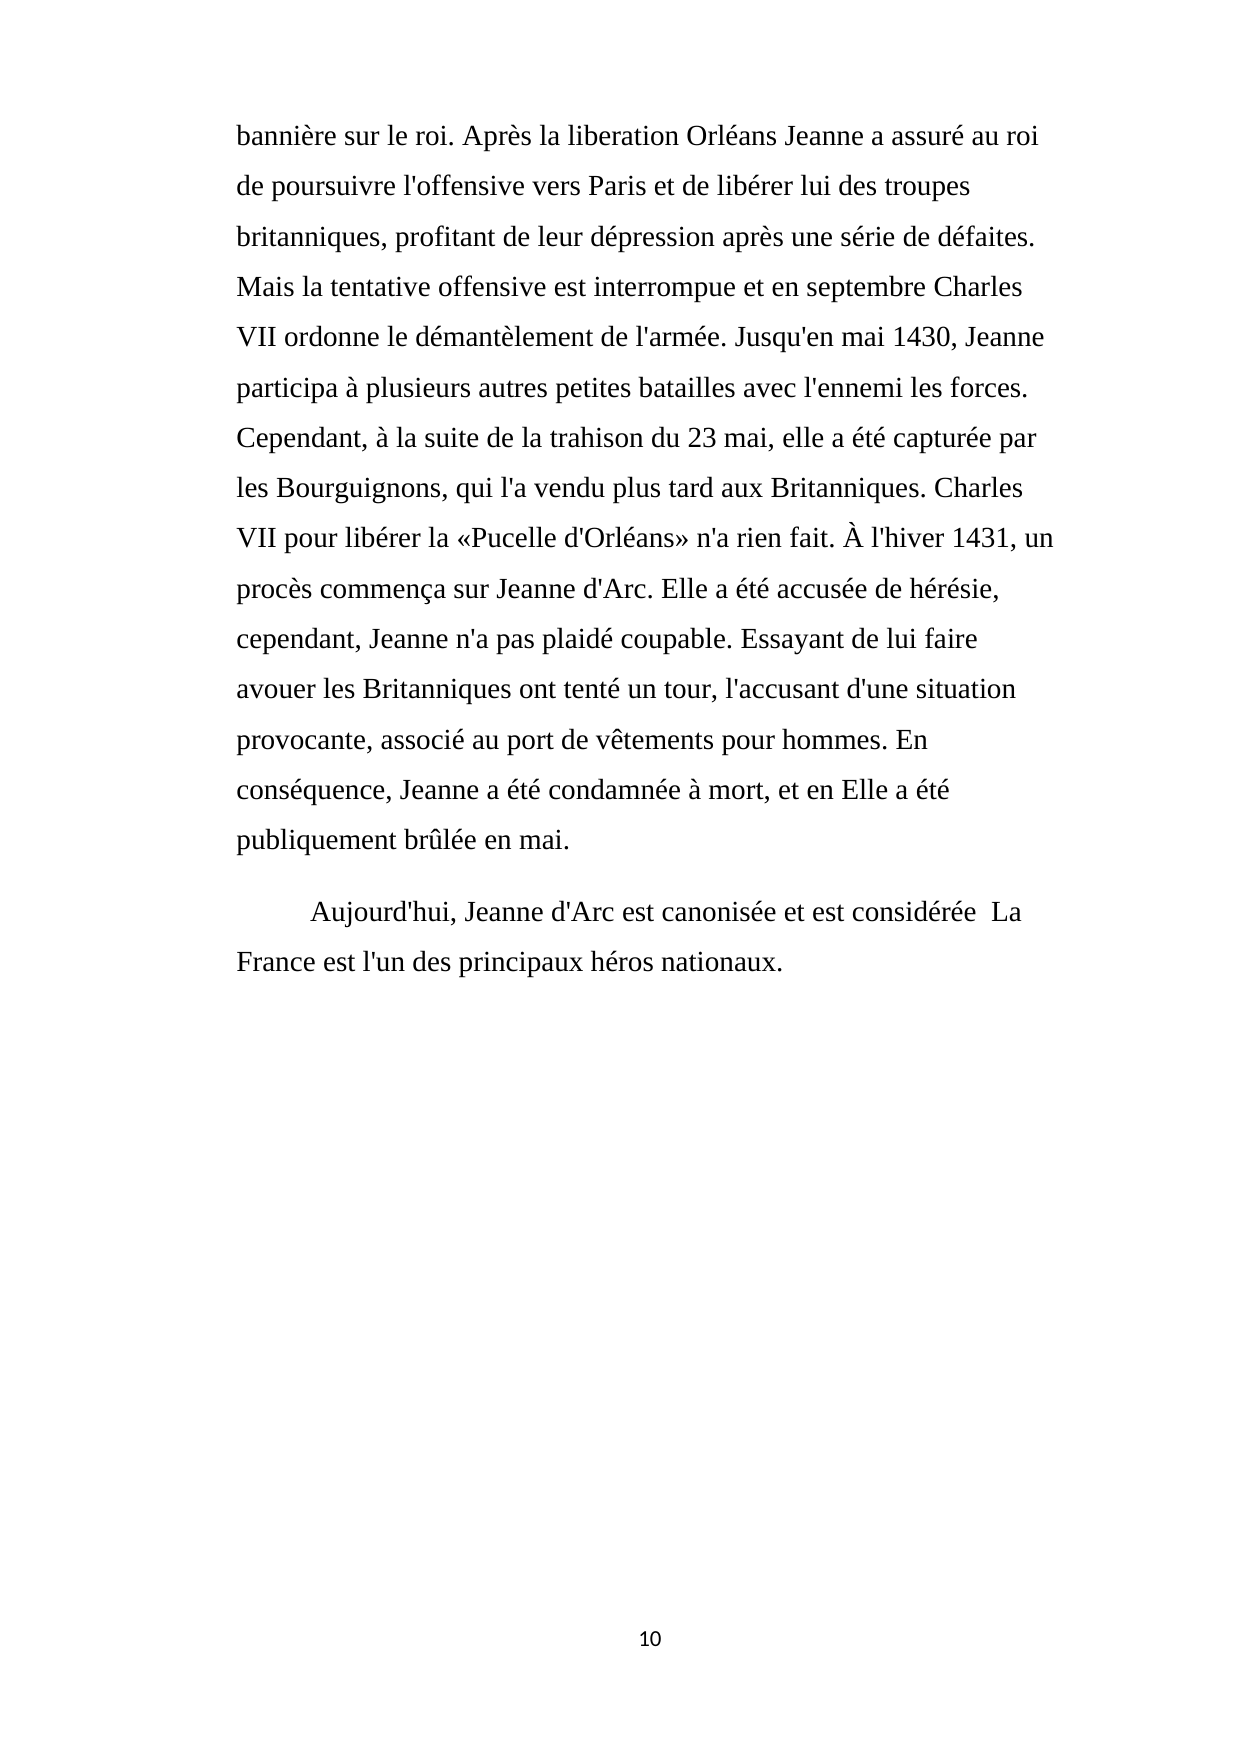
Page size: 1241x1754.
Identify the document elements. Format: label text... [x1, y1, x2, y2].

text Aujourd'hui, Jeanne d'Arc est canonisée et est considérée La France est l'un des principaux héros nationaux. [236, 894, 1063, 977]
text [236, 118, 1063, 856]
